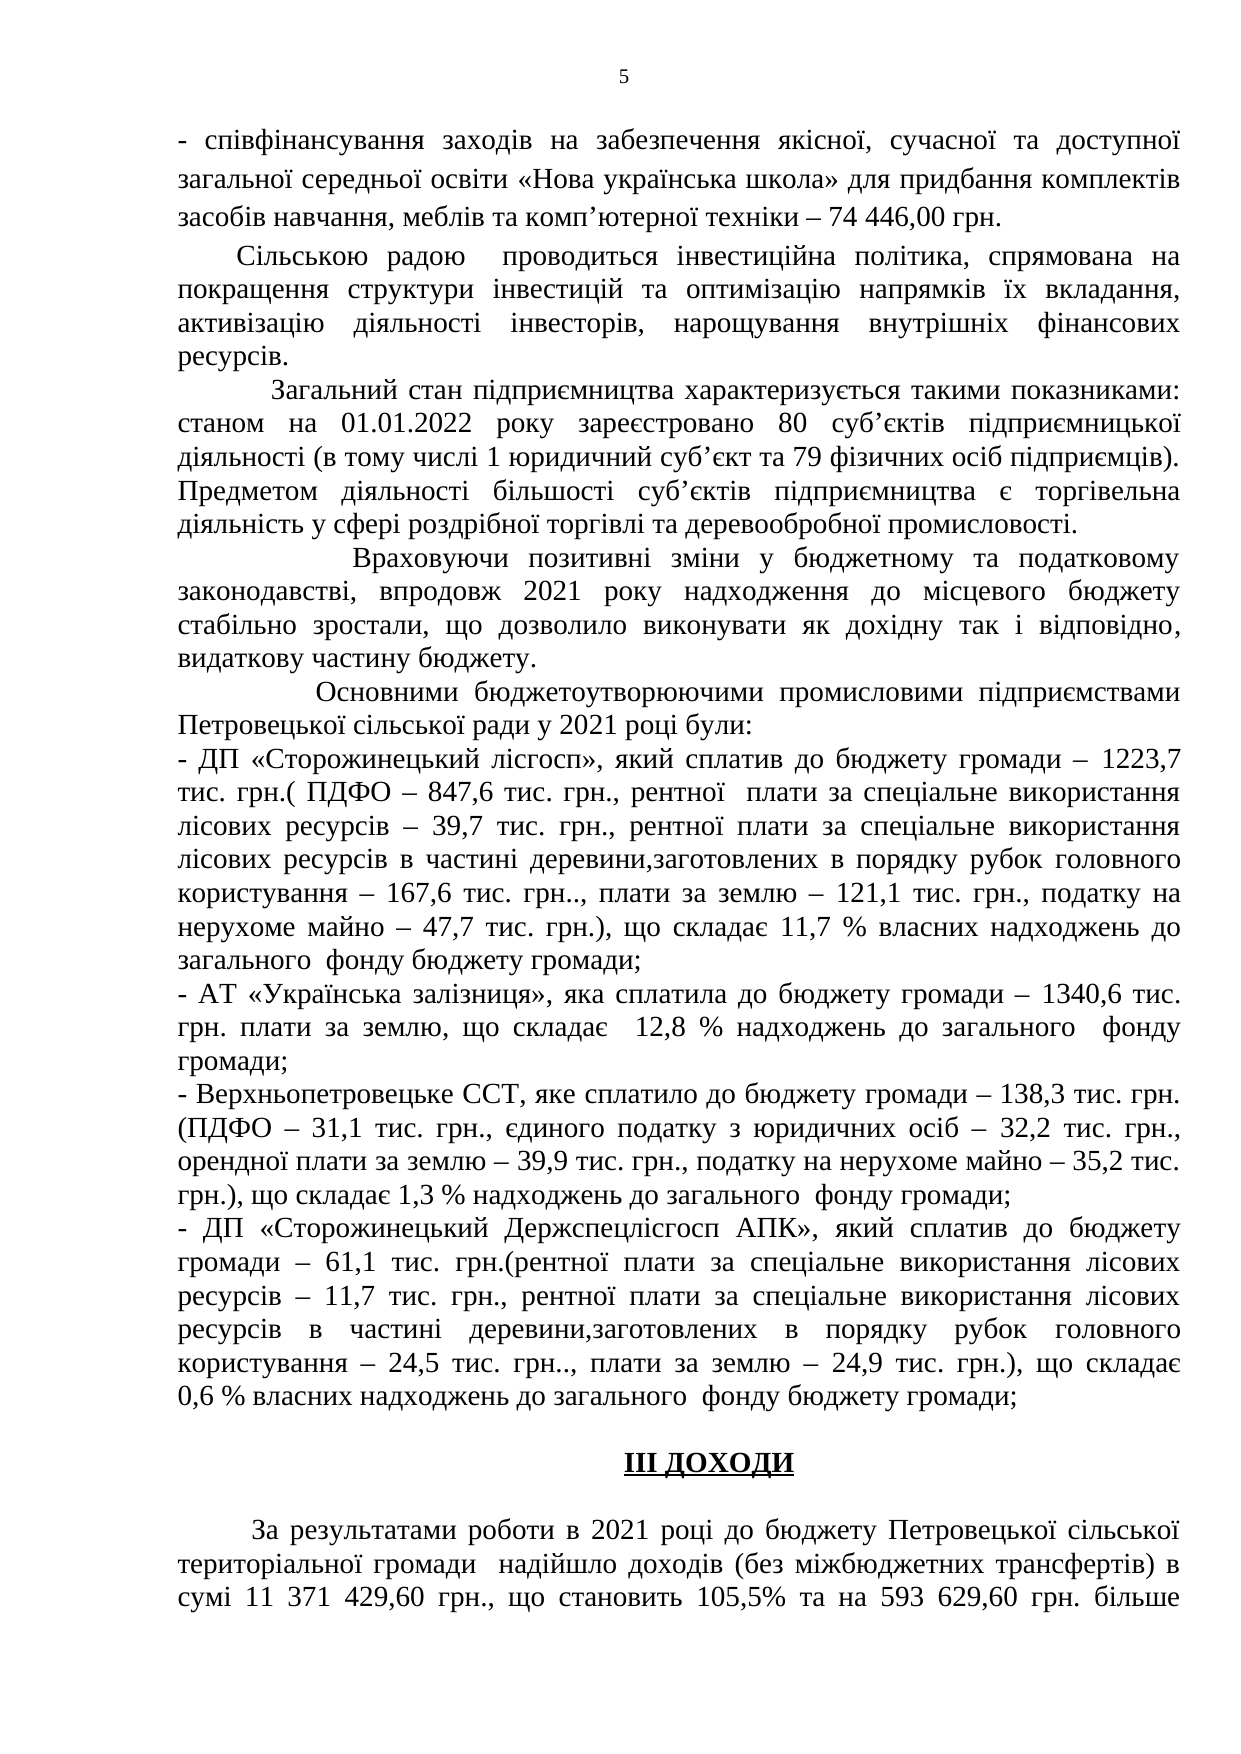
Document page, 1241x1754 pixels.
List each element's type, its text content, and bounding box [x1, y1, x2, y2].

text Загальний стан підприємництва характеризується такими показниками: станом на 01.01.2022 року зареєстровано 80 суб’єктів підприємницької діяльності (в тому числі 1 юридичний суб’єкт та 79 фізичних осіб підприємців). Предметом діяльності більшості суб’єктів підприємництва є торгівельна діяльність у сфері роздрібної торгівлі та деревообробної промисловості. [177, 372, 1181, 540]
text Основними бюджетоутворюючими промисловими підприємствами Петровецької сільської ради у 2021 році були: [177, 674, 1181, 741]
text - ДП «Сторожинецький Держспецлісгосп АПК», який сплатив до бюджету громади – 61,1 тис. грн.(рентної плати за спеціальне використання лісових ресурсів – 11,7 тис. грн., рентної плати за спеціальне використання лісових ресурсів в частині деревини,заготовлених в порядку рубок головного користування – 24,5 тис. грн.., плати за землю – 24,9 тис. грн.), що складає 0,6 % власних надходжень до загального фонду бюджету громади; [177, 1211, 1181, 1412]
text - Верхньопетровецьке ССТ, яке сплатило до бюджету громади – 138,3 тис. грн. (ПДФО – 31,1 тис. грн., єдиного податку з юридичних осіб – 32,2 тис. грн., орендної плати за землю – 39,9 тис. грн., податку на нерухоме майно – 35,2 тис. грн.), що складає 1,3 % надходжень до загального фонду громади; [177, 1076, 1181, 1211]
text Враховуючи позитивні зміни у бюджетному та податковому законодавстві, впродовж 2021 року надходження до місцевого бюджету стабільно зростали, що дозволило виконувати як дохідну так і відповідно, видаткову частину бюджету. [177, 540, 1181, 674]
text - ДП «Сторожинецький лісгосп», який сплатив до бюджету громади – 1223,7 тис. грн.( ПДФО – 847,6 тис. грн., рентної плати за спеціальне використання лісових ресурсів – 39,7 тис. грн., рентної плати за спеціальне використання лісових ресурсів в частині деревини,заготовлених в порядку рубок головного користування – 167,6 тис. грн.., плати за землю – 121,1 тис. грн., податку на нерухоме майно – 47,7 тис. грн.), що складає 11,7 % власних надходжень до загального фонду бюджету громади; [177, 741, 1181, 976]
text ІІІ ДОХОДИ [177, 1445, 1181, 1479]
text - АТ «Українська залізниця», яка сплатила до бюджету громади – 1340,6 тис. грн. плати за землю, що складає 12,8 % надходжень до загального фонду громади; [177, 976, 1181, 1076]
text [177, 1512, 1181, 1613]
text Сільською радою проводиться інвестиційна політика, спрямована на покращення структури інвестицій та оптимізацію напрямків їх вкладання, активізацію діяльності інвесторів, нарощування внутрішніх фінансових ресурсів. [177, 238, 1181, 372]
text - співфінансування заходів на забезпечення якісної, сучасної та доступної загальної середньої освіти «Нова українська школа» для придбання комплектів засобів навчання, меблів та комп’ютерної техніки – 74 446,00 грн. [177, 122, 1181, 233]
